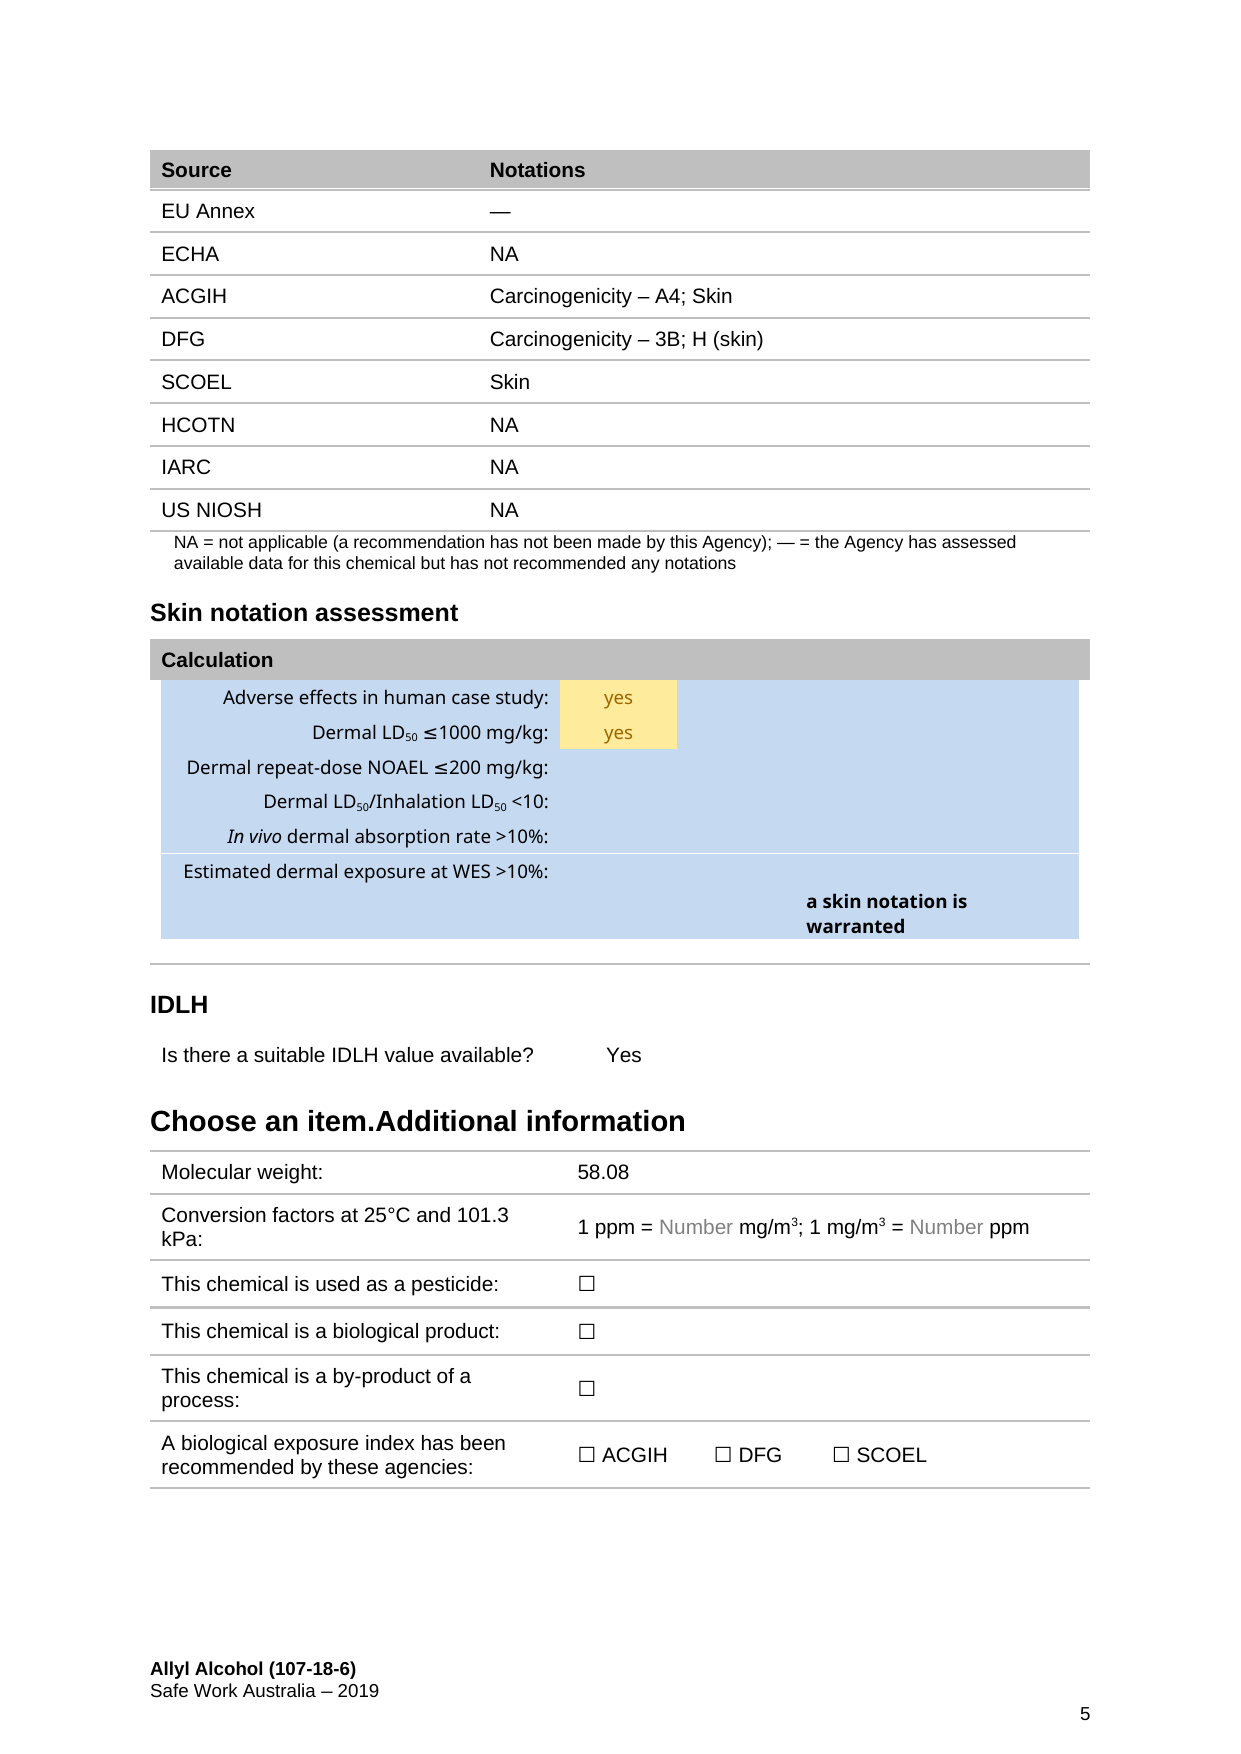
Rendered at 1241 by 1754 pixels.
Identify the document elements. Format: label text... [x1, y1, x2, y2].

table_cell DFG [150, 319, 478, 359]
table_cell A biological exposure index has been recommended by these agencies: [150, 1422, 566, 1487]
table_cell Carcinogenicity – 3B; H (skin) [478, 319, 1090, 359]
table_header Is there a suitable IDLH value available? [150, 1031, 594, 1079]
table_cell IARC [150, 447, 478, 487]
table_cell HCOTN [150, 404, 478, 445]
table_header Calculation [150, 641, 1090, 678]
table_cell NA [478, 490, 1090, 530]
table_header Molecular weight: [150, 1152, 566, 1192]
table_cell NA [478, 447, 1090, 487]
table_cell ACGIH DFG SCOEL [566, 1422, 1090, 1487]
table_header Source [150, 152, 478, 188]
table_cell This chemical is a by-product of a process: [150, 1356, 566, 1420]
subtitle IDLH [150, 990, 1090, 1019]
table_cell — [478, 191, 1090, 231]
subtitle Skin notation assessment [150, 598, 1090, 627]
table_cell ECHA [150, 233, 478, 274]
table_cell Conversion factors at 25°C and 101.3 kPa: [150, 1195, 566, 1259]
table_cell Carcinogenicity – A4; Skin [478, 276, 1090, 317]
table_cell NA [478, 233, 1090, 274]
table_cell EU Annex [150, 191, 478, 231]
table_cell SCOEL [150, 361, 478, 402]
table_cell [150, 680, 1090, 963]
table_cell US NIOSH [150, 490, 478, 530]
text NA = not applicable (a recommendation has not been made by this Agency); — = the Agency has assessed available data for this chemical but has not recommended any notations [174, 532, 1090, 573]
table_cell This chemical is a biological product: [150, 1309, 566, 1353]
table_cell Skin [478, 361, 1090, 402]
table_cell ACGIH [150, 276, 478, 317]
table_cell 1 ppm = mg/m3; 1 mg/m3 = ppm [566, 1195, 1090, 1259]
table_header Notations [478, 152, 1090, 188]
table_cell NA [478, 404, 1090, 445]
subtitle Additional information [150, 1104, 1090, 1137]
table_cell This chemical is used as a pesticide: [150, 1261, 566, 1306]
